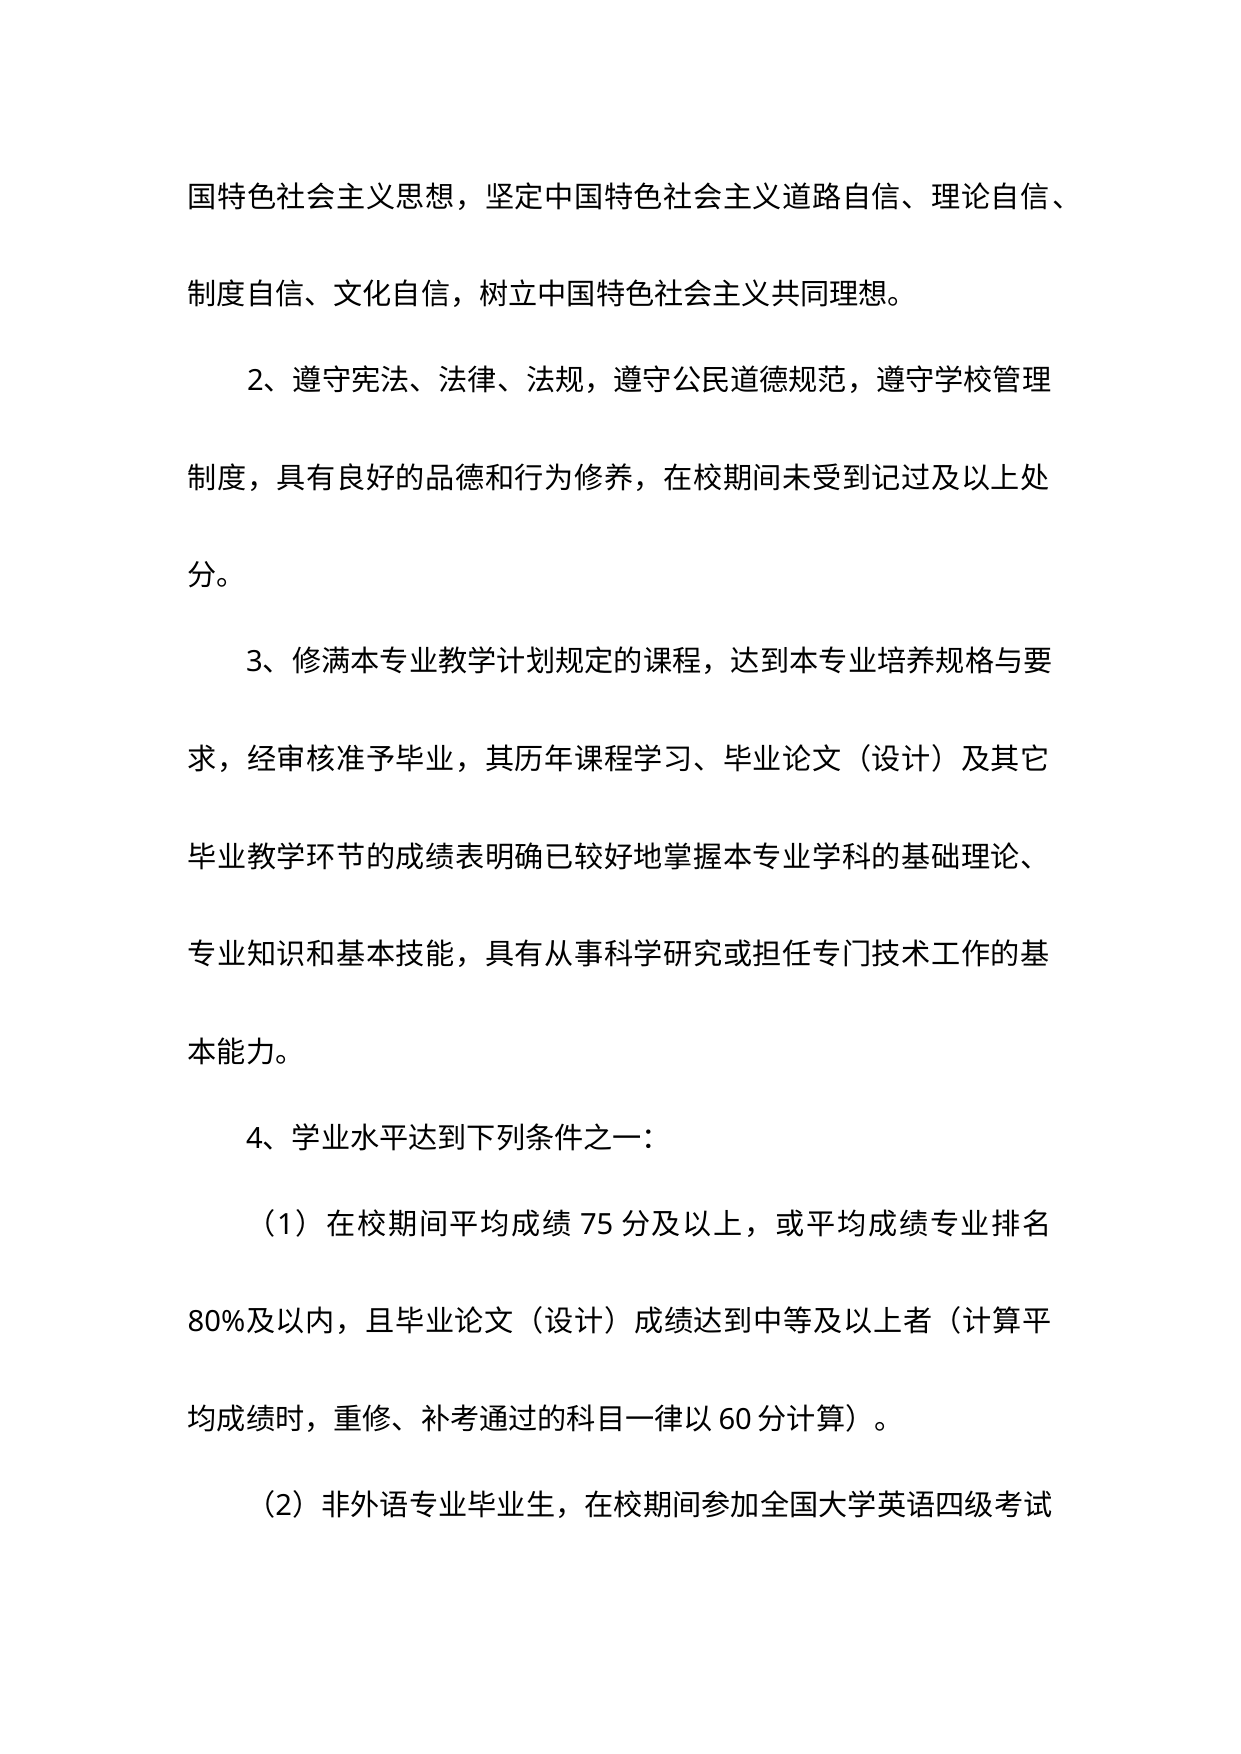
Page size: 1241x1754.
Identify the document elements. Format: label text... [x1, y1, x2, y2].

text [187, 162, 1053, 324]
text （1）在校期间平均成绩75分及以上，或平均成绩专业排名80%及以内，且毕业论文（设计）成绩达到中等及以上者（计算平均成绩时，重修、补考通过的科目一律以60分计算）。 [187, 1189, 1053, 1449]
text 3、修满本专业教学计划规定的课程，达到本专业培养规格与要求，经审核准予毕业，其历年课程学习、毕业论文（设计）及其它毕业教学环节的成绩表明确已较好地掌握本专业学科的基础理论、专业知识和基本技能，具有从事科学研究或担任专门技术工作的基本能力。 [187, 627, 1053, 1082]
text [187, 1470, 1053, 1535]
text 4、学业水平达到下列条件之一： [187, 1103, 1053, 1168]
text 2、遵守宪法、法律、法规，遵守公民道德规范，遵守学校管理制度，具有良好的品德和行为修养，在校期间未受到记过及以上处分。 [187, 346, 1053, 606]
